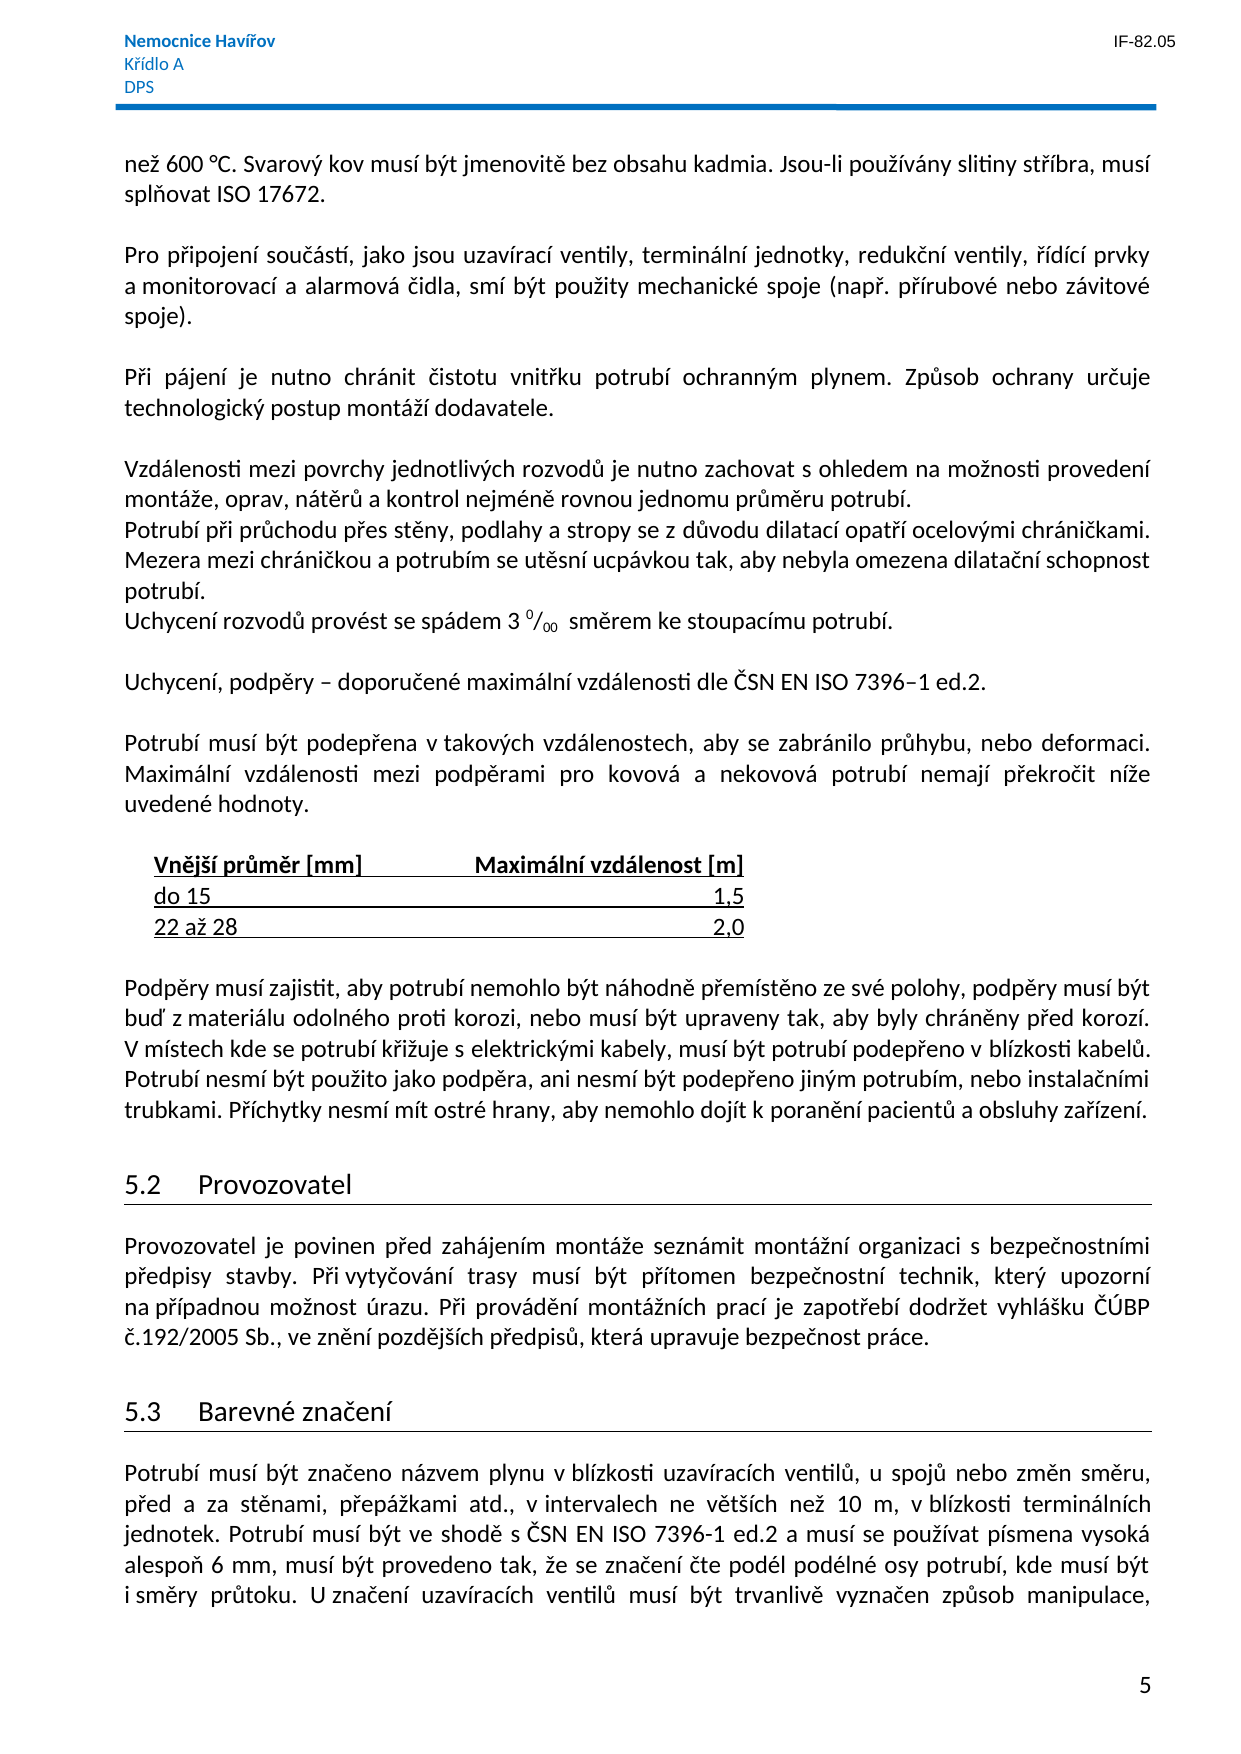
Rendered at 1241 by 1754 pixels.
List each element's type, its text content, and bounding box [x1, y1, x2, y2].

text Potrubí musí být podepřena v takových vzdálenostech, aby se zabránilo průhybu, nebo deformaci. Maximální vzdálenosti mezi podpěrami pro kovová a nekovová potrubí nemají překročit níže uvedené hodnoty. [124, 728, 1152, 819]
text Při pájení je nutno chránit čistotu vnitřku potrubí ochranným plynem. Způsob ochrany určuje technologický postup montáží dodavatele. [124, 361, 1152, 422]
text Podpěry musí zajistit, aby potrubí nemohlo být náhodně přemístěno ze své polohy, podpěry musí být buď z materiálu odolného proti korozi, nebo musí být upraveny tak, aby byly chráněny před korozí. V místech kde se potrubí křižuje s elektrickými kabely, musí být potrubí podepřeno v blízkosti kabelů. Potrubí nesmí být použito jako podpěra, ani nesmí být podepřeno jiným potrubím, nebo instalačními trubkami. Příchytky nesmí mít ostré hrany, aby nemohlo dojít k poranění pacientů a obsluhy zařízení. [124, 972, 1152, 1124]
text Uchycení, podpěry – doporučené maximální vzdálenosti dle ČSN EN ISO 7396–1 ed.2. [124, 667, 1152, 697]
text Potrubí při průchodu přes stěny, podlahy a stropy se z důvodu dilatací opatří ocelovými chráničkami. Mezera mezi chráničkou a potrubím se utěsní ucpávkou tak, aby nebyla omezena dilatační schopnost potrubí. [124, 514, 1152, 606]
subtitle Barevné značení [124, 1393, 1152, 1431]
text Provozovatel je povinen před zahájením montáže seznámit montážní organizaci s bezpečnostními předpisy stavby. Při vytyčování trasy musí být přítomen bezpečnostní technik, který upozorní na případnou možnost úrazu. Při provádění montážních prací je zapotřebí dodržet vyhlášku ČÚBP č.192/2005 Sb., ve znění pozdějších předpisů, která upravuje bezpečnost práce. [124, 1230, 1152, 1352]
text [124, 148, 1152, 209]
text Vzdálenosti mezi povrchy jednotlivých rozvodů je nutno zachovat s ohledem na možnosti provedení montáže, oprav, nátěrů a kontrol nejméně rovnou jednomu průměru potrubí. [124, 453, 1152, 514]
text Vnější průměr [mm] Maximální vzdálenost [m] [124, 850, 1152, 880]
subtitle Provozovatel [124, 1166, 1152, 1204]
text do 15 1,5 [124, 880, 1152, 911]
text Uchycení rozvodů provést se spádem 3 0/00 směrem ke stoupacímu potrubí. [124, 606, 1152, 636]
text 22 až 28 2,0 [124, 911, 1152, 941]
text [124, 1457, 1152, 1610]
text Pro připojení součástí, jako jsou uzavírací ventily, terminální jednotky, redukční ventily, řídící prvky a monitorovací a alarmová čidla, smí být použity mechanické spoje (např. přírubové nebo závitové spoje). [124, 239, 1152, 331]
